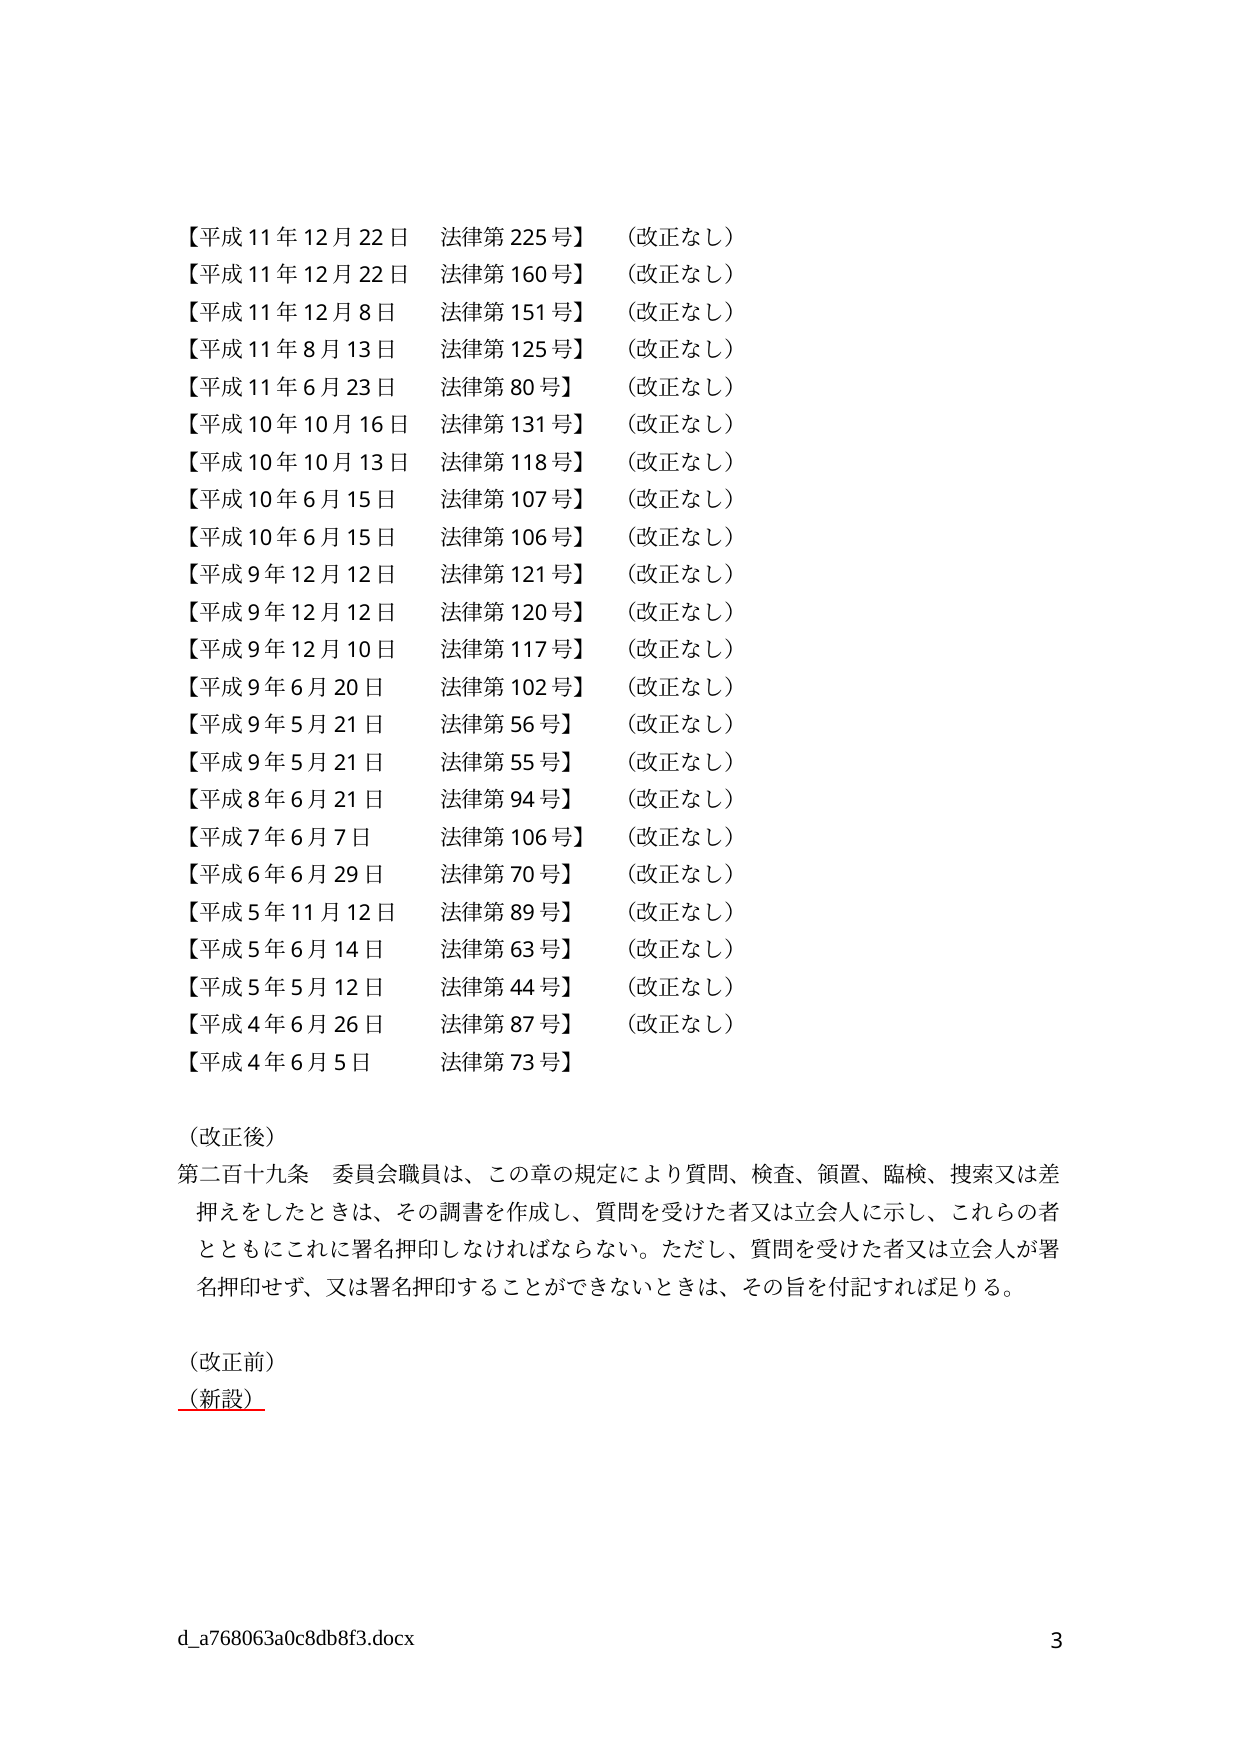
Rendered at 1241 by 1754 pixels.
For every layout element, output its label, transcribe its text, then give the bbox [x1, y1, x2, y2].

text 【平成9年12月12日 法律第120号】 （改正なし） [177, 592, 1063, 629]
text 【平成5年5月12日 法律第44号】 （改正なし） [177, 967, 1063, 1004]
text （改正前） [177, 1342, 1063, 1379]
text 【平成9年5月21日 法律第56号】 （改正なし） [177, 704, 1063, 742]
text 【平成9年12月12日 法律第121号】 （改正なし） [177, 554, 1063, 592]
text 【平成11年8月13日 法律第125号】 （改正なし） [177, 329, 1063, 367]
text （改正後） [177, 1117, 1063, 1154]
text 第二百十九条 委員会職員は、この章の規定により質問、検査、領置、臨検、捜索又は差押えをしたときは、その調書を作成し、質問を受けた者又は立会人に示し、これらの者とともにこれに署名押印しなければならない。ただし、質問を受けた者又は立会人が署名押印せず、又は署名押印することができないときは、その旨を付記すれば足りる。 [177, 1154, 1063, 1304]
text 【平成11年12月22日 法律第225号】 （改正なし） [177, 217, 1063, 254]
text 【平成4年6月5日 法律第73号】 [177, 1042, 1063, 1079]
text 【平成5年11月12日 法律第89号】 （改正なし） [177, 892, 1063, 929]
text 【平成9年12月10日 法律第117号】 （改正なし） [177, 629, 1063, 667]
text 【平成6年6月29日 法律第70号】 （改正なし） [177, 854, 1063, 892]
text 【平成8年6月21日 法律第94号】 （改正なし） [177, 779, 1063, 817]
text 【平成10年10月13日 法律第118号】 （改正なし） [177, 442, 1063, 479]
text 【平成4年6月26日 法律第87号】 （改正なし） [177, 1004, 1063, 1042]
text 【平成11年12月8日 法律第151号】 （改正なし） [177, 292, 1063, 329]
text 【平成9年6月20日 法律第102号】 （改正なし） [177, 667, 1063, 704]
text 【平成10年10月16日 法律第131号】 （改正なし） [177, 404, 1063, 442]
text 【平成10年6月15日 法律第107号】 （改正なし） [177, 479, 1063, 517]
text （新設） [177, 1379, 1063, 1417]
text 【平成10年6月15日 法律第106号】 （改正なし） [177, 517, 1063, 554]
text 【平成5年6月14日 法律第63号】 （改正なし） [177, 929, 1063, 967]
text 【平成11年6月23日 法律第80号】 （改正なし） [177, 367, 1063, 404]
text 【平成11年12月22日 法律第160号】 （改正なし） [177, 254, 1063, 292]
text 【平成7年6月7日 法律第106号】 （改正なし） [177, 817, 1063, 854]
text 【平成9年5月21日 法律第55号】 （改正なし） [177, 742, 1063, 779]
